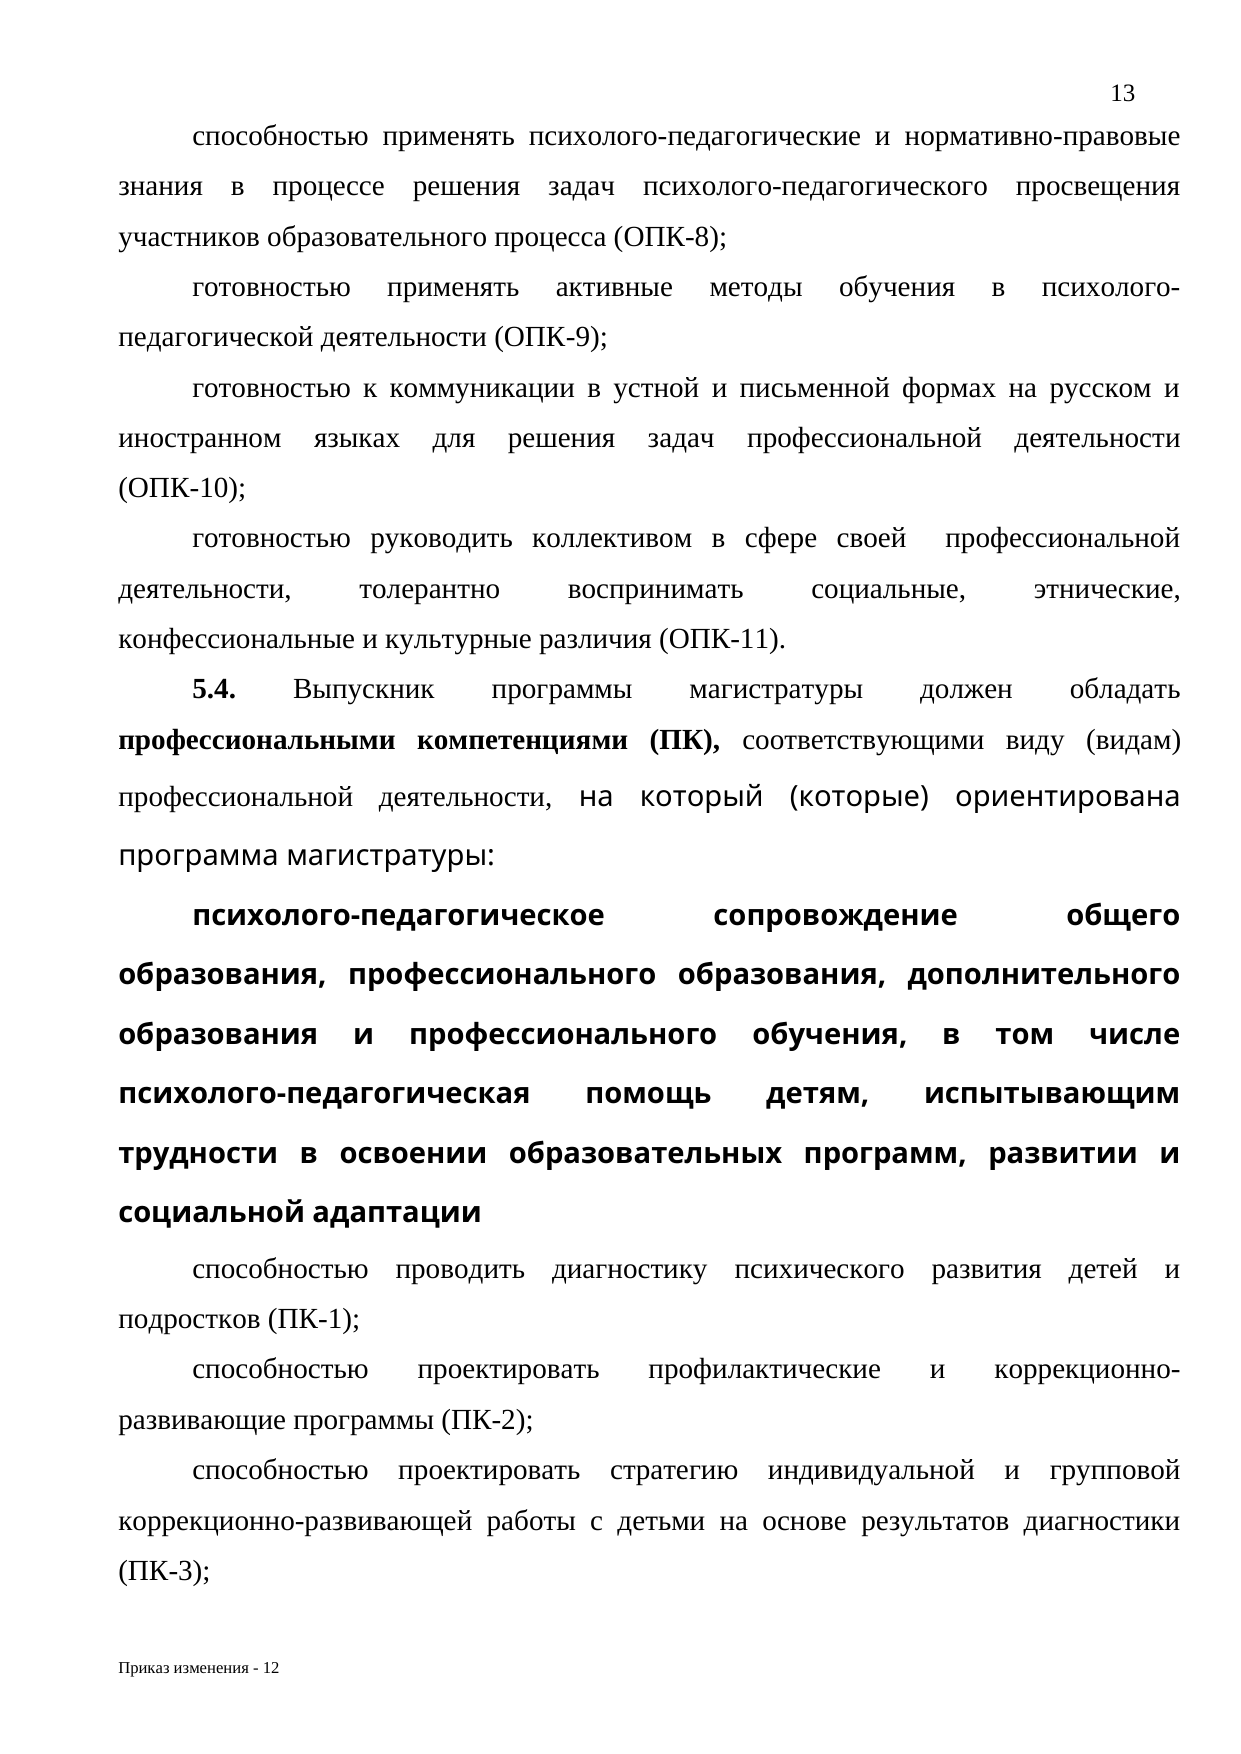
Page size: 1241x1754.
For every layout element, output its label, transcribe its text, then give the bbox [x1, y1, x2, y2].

text способностью проектировать стратегию индивидуальной и групповой коррекционно-развивающей работы с детьми на основе результатов диагностики (ПК-3); [118, 1452, 1181, 1586]
text способностью проектировать профилактические и коррекционно-развивающие программы (ПК-2); [118, 1352, 1181, 1436]
text способностью применять психолого-педагогические и нормативно-правовые знания в процессе решения задач психолого-педагогического просвещения участников образовательного процесса (ОПК-8); [118, 118, 1181, 252]
text готовностью к коммуникации в устной и письменной формах на русском и иностранном языках для решения задач профессиональной деятельности (ОПК-10); [118, 370, 1181, 504]
text психолого-педагогическое сопровождение общего образования, профессионального образования, дополнительного образования и профессионального обучения, в том числе психолого-педагогическая помощь детям, испытывающим трудности в освоении образовательных программ, развитии и социальной адаптации [118, 894, 1181, 1231]
text готовностью применять активные методы обучения в психолого-педагогической деятельности (ОПК-9); [118, 269, 1181, 353]
text готовностью руководить коллективом в сфере своей профессиональной деятельности, толерантно воспринимать социальные, этнические, конфессиональные и культурные различия (ОПК-11). [118, 521, 1181, 655]
text способностью проводить диагностику психического развития детей и подростков (ПК-1); [118, 1251, 1181, 1335]
text 5.4. Выпускник программы магистратуры должен обладать профессиональными компетенциями (ПК), соответствующими виду (видам) профессиональной деятельности, на который (которые) ориентирована программа магистратуры: [118, 672, 1181, 874]
